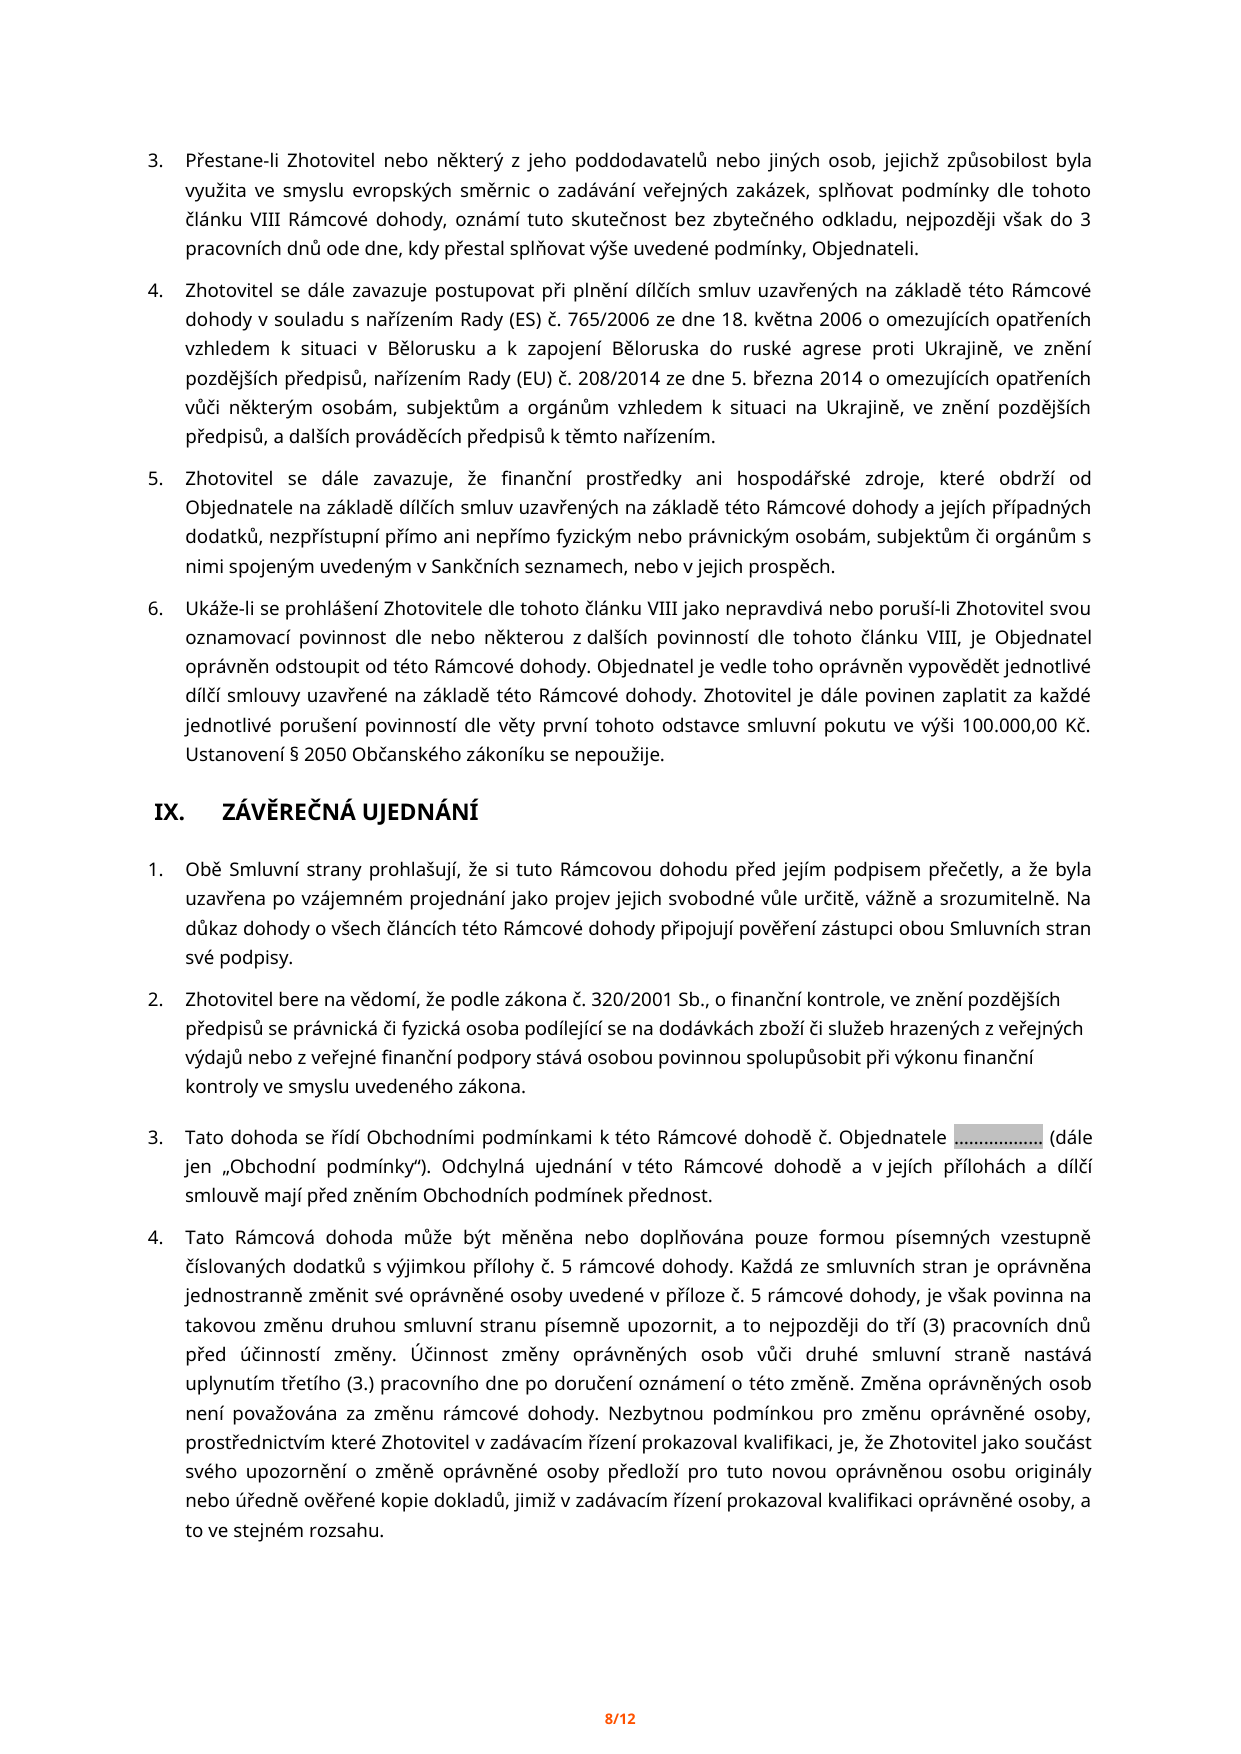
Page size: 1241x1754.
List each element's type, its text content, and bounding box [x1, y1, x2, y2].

list Zhotovitel bere na vědomí, že podle zákona č. 320/2001 Sb., o finanční kontrole, ve znění pozdějších předpisů se právnická či fyzická osoba podílející se na dodávkách zboží či služeb hrazených z veřejných výdajů nebo z veřejné finanční podpory stává osobou povinnou spolupůsobit při výkonu finanční kontroly ve smyslu uvedeného zákona. [148, 986, 1093, 1099]
list Přestane-li Zhotovitel nebo některý z jeho poddodavatelů nebo jiných osob, jejichž způsobilost byla využita ve smyslu evropských směrnic o zadávání veřejných zakázek, splňovat podmínky dle tohoto článku VIII Rámcové dohody, oznámí tuto skutečnost bez zbytečného odkladu, nejpozději však do 3 pracovních dnů ode dne, kdy přestal splňovat výše uvedené podmínky, Objednateli. [148, 148, 1093, 261]
list ZÁVĚREČNÁ UJEDNÁNÍ [185, 796, 1093, 827]
list Ukáže-li se prohlášení Zhotovitele dle tohoto článku VIII jako nepravdivá nebo poruší-li Zhotovitel svou oznamovací povinnost dle nebo některou z dalších povinností dle tohoto článku VIII, je Objednatel oprávněn odstoupit od této Rámcové dohody. Objednatel je vedle toho oprávněn vypovědět jednotlivé dílčí smlouvy uzavřené na základě této Rámcové dohody. Zhotovitel je dále povinen zaplatit za každé jednotlivé porušení povinností dle věty první tohoto odstavce smluvní pokutu ve výši 100.000,00 Kč. Ustanovení § 2050 Občanského zákoníku se nepoužije. [148, 595, 1093, 767]
list Tato dohoda se řídí Obchodními podmínkami k této Rámcové dohodě č. Objednatele ……………… (dále jen „Obchodní podmínky“). Odchylná ujednání v této Rámcové dohodě a v jejích přílohách a dílčí smlouvě mají před zněním Obchodních podmínek přednost. [148, 1124, 1093, 1208]
list Zhotovitel se dále zavazuje, že finanční prostředky ani hospodářské zdroje, které obdrží od Objednatele na základě dílčích smluv uzavřených na základě této Rámcové dohody a jejích případných dodatků, nezpřístupní přímo ani nepřímo fyzickým nebo právnickým osobám, subjektům či orgánům s nimi spojeným uvedeným v Sankčních seznamech, nebo v jejich prospěch. [148, 465, 1093, 579]
list Tato Rámcová dohoda může být měněna nebo doplňována pouze formou písemných vzestupně číslovaných dodatků s výjimkou přílohy č. 5 rámcové dohody. Každá ze smluvních stran je oprávněna jednostranně změnit své oprávněné osoby uvedené v příloze č. 5 rámcové dohody, je však povinna na takovou změnu druhou smluvní stranu písemně upozornit, a to nejpozději do tří (3) pracovních dnů před účinností změny. Účinnost změny oprávněných osob vůči druhé smluvní straně nastává uplynutím třetího (3.) pracovního dne po doručení oznámení o této změně. Změna oprávněných osob není považována za změnu rámcové dohody. Nezbytnou podmínkou pro změnu oprávněné osoby, prostřednictvím které Zhotovitel v zadávacím řízení prokazoval kvalifikaci, je, že Zhotovitel jako součást svého upozornění o změně oprávněné osoby předloží pro tuto novou oprávněnou osobu originály nebo úředně ověřené kopie dokladů, jimiž v zadávacím řízení prokazoval kvalifikaci oprávněné osoby, a to ve stejném rozsahu. [148, 1224, 1093, 1542]
list Obě Smluvní strany prohlašují, že si tuto Rámcovou dohodu před jejím podpisem přečetly, a že byla uzavřena po vzájemném projednání jako projev jejich svobodné vůle určitě, vážně a srozumitelně. Na důkaz dohody o všech článcích této Rámcové dohody připojují pověření zástupci obou Smluvních stran své podpisy. [148, 856, 1093, 970]
list Zhotovitel se dále zavazuje postupovat při plnění dílčích smluv uzavřených na základě této Rámcové dohody v souladu s nařízením Rady (ES) č. 765/2006 ze dne 18. května 2006 o omezujících opatřeních vzhledem k situaci v Bělorusku a k zapojení Běloruska do ruské agrese proti Ukrajině, ve znění pozdějších předpisů, nařízením Rady (EU) č. 208/2014 ze dne 5. března 2014 o omezujících opatřeních vůči některým osobám, subjektům a orgánům vzhledem k situaci na Ukrajině, ve znění pozdějších předpisů, a dalších prováděcích předpisů k těmto nařízením. [148, 277, 1093, 449]
